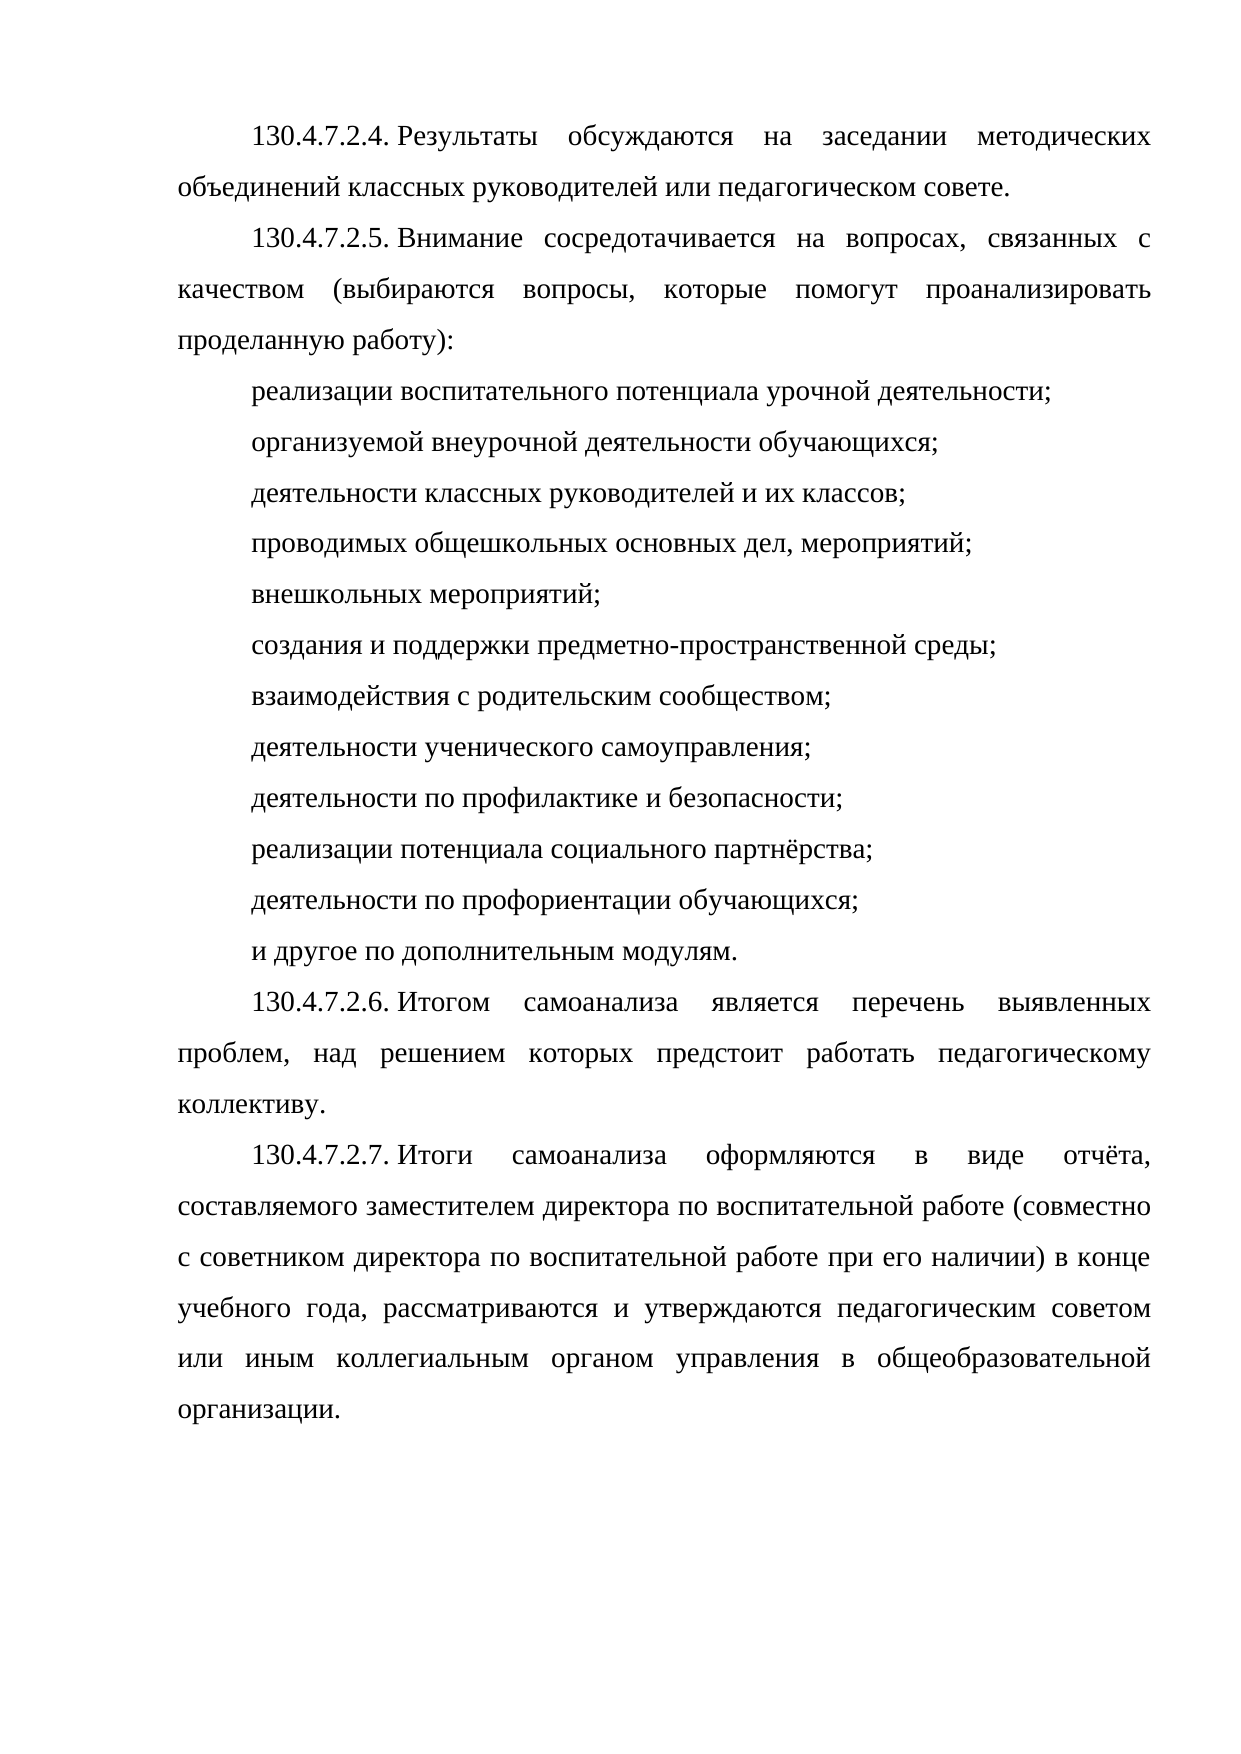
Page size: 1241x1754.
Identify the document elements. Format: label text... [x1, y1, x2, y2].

text проводимых общешкольных основных дел, мероприятий; [177, 526, 1152, 559]
text создания и поддержки предметно-пространственной среды; [177, 627, 1152, 661]
text деятельности классных руководителей и их классов; [177, 475, 1152, 508]
text деятельности по профориентации обучающихся; [177, 882, 1152, 916]
text 130.4.7.2.4. Результаты обсуждаются на заседании методических объединений классных руководителей или педагогическом совете. [177, 118, 1152, 203]
text внешкольных мероприятий; [177, 577, 1152, 610]
text деятельности ученического самоуправления; [177, 729, 1152, 763]
text 130.4.7.2.6. Итогом самоанализа является перечень выявленных проблем, над решением которых предстоит работать педагогическому коллективу. [177, 984, 1152, 1119]
text организуемой внеурочной деятельности обучающихся; [177, 424, 1152, 457]
text деятельности по профилактике и безопасности; [177, 780, 1152, 814]
text и другое по дополнительным модулям. [177, 933, 1152, 967]
text реализации воспитательного потенциала урочной деятельности; [177, 373, 1152, 406]
text взаимодействия с родительским сообществом; [177, 678, 1152, 712]
text 130.4.7.2.5. Внимание сосредотачивается на вопросах, связанных с качеством (выбираются вопросы, которые помогут проанализировать проделанную работу): [177, 220, 1152, 355]
text реализации потенциала социального партнёрства; [177, 831, 1152, 865]
text 130.4.7.2.7. Итоги самоанализа оформляются в виде отчёта, составляемого заместителем директора по воспитательной работе (совместно с советником директора по воспитательной работе при его наличии) в конце учебного года, рассматриваются и утверждаются педагогическим советом или иным коллегиальным органом управления в общеобразовательной организации. [177, 1137, 1152, 1425]
